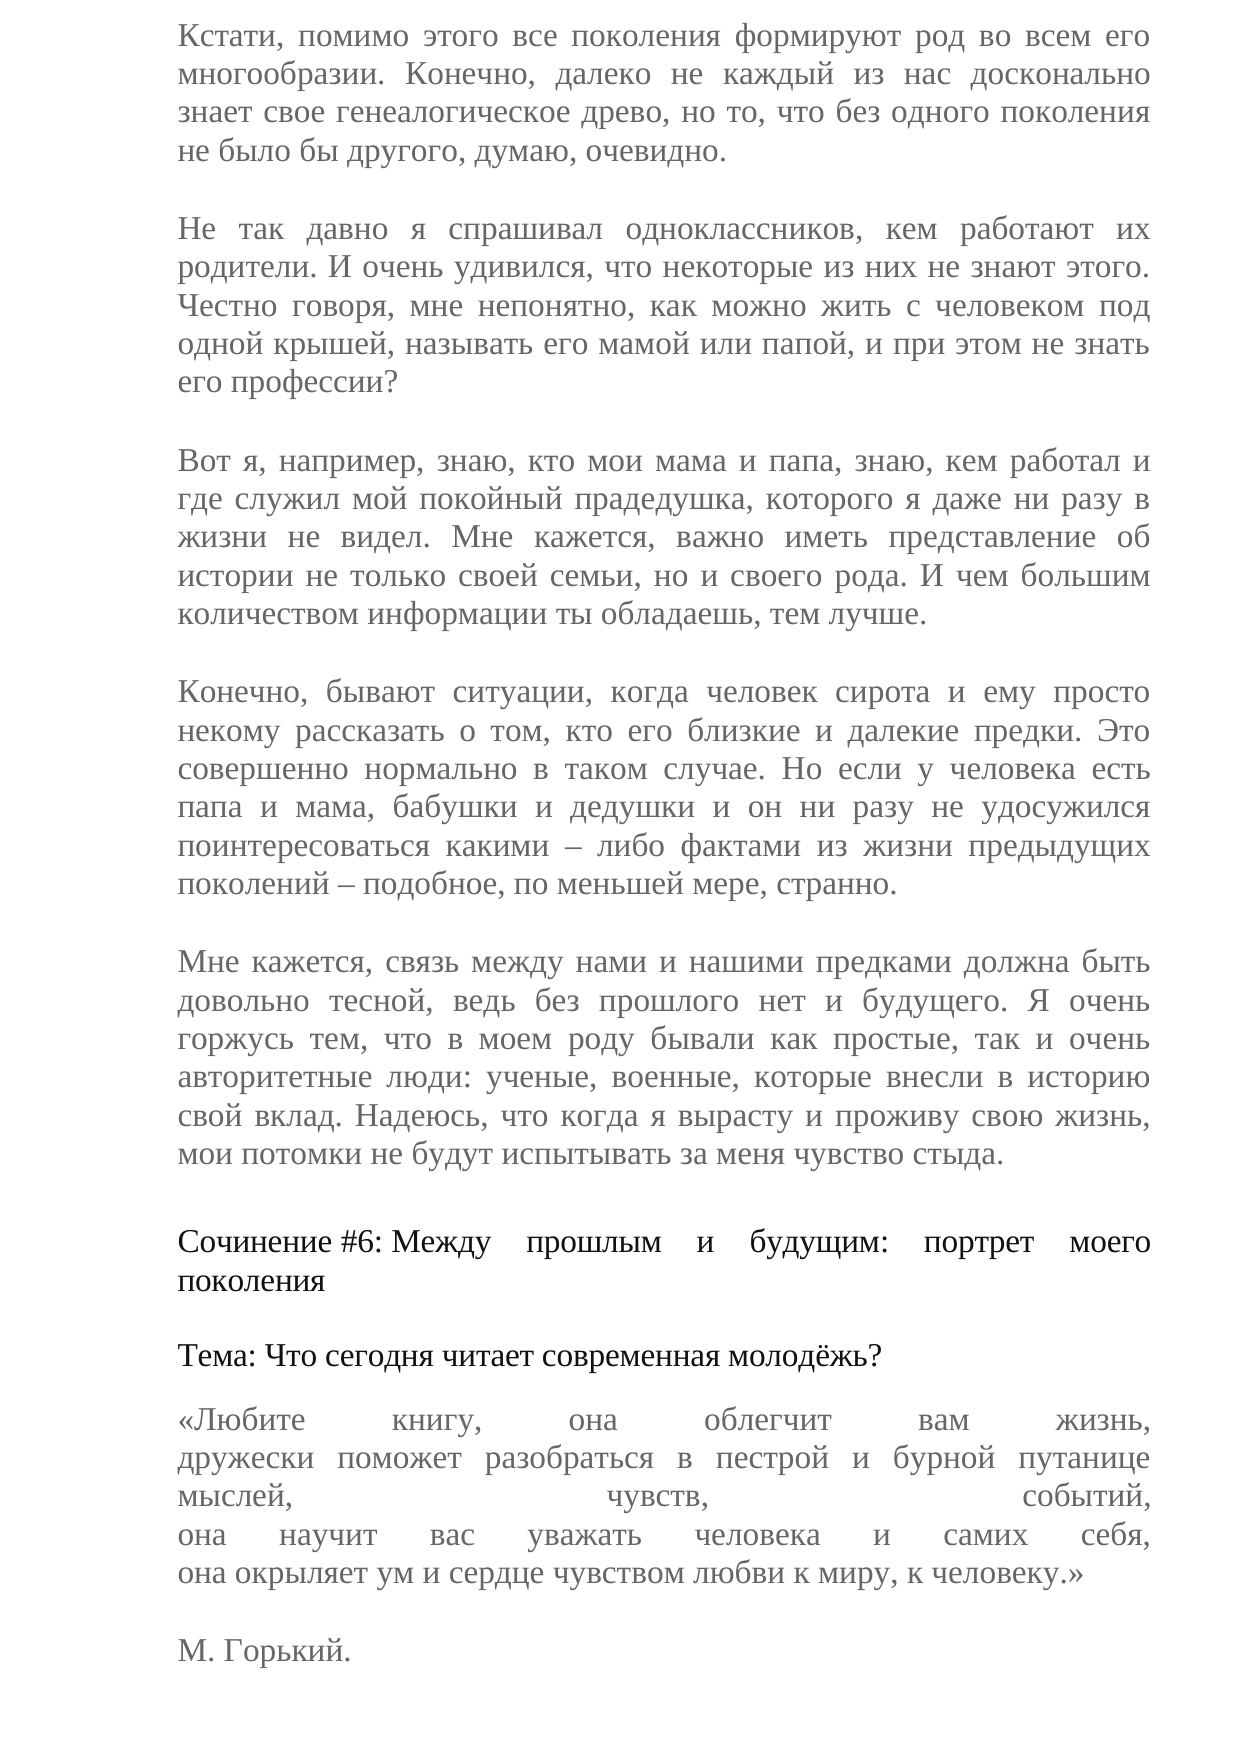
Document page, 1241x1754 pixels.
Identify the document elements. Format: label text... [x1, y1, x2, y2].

text Вот я, например, знаю, кто мои мама и папа, знаю, кем работал и где служил мой покойный прадедушка, которого я даже ни разу в жизни не видел. Мне кажется, важно иметь представление об истории не только своей семьи, но и своего рода. И чем большим количеством информации ты обладаешь, тем лучше. [177, 440, 1152, 631]
text Мне кажется, связь между нами и нашими предками должна быть довольно тесной, ведь без прошлого нет и будущего. Я очень горжусь тем, что в моем роду бывали как простые, так и очень авторитетные люди: ученые, военные, которые внесли в историю свой вклад. Надеюсь, что когда я вырасту и проживу свою жизнь, мои потомки не будут испытывать за меня чувство стыда. [177, 941, 1152, 1171]
text Кстати, помимо этого все поколения формируют род во всем его многообразии. Конечно, далеко не каждый из нас досконально знает свое генеалогическое древо, но то, что без одного поколения не было бы другого, думаю, очевидно. [177, 15, 1152, 168]
text Тема: Что сегодня читает современная молодёжь? [177, 1336, 1152, 1374]
text Не так давно я спрашивал одноклассников, кем работают их родители. И очень удивился, что некоторые из них не знают этого. Честно говоря, мне непонятно, как можно жить с человеком под одной крышей, называть его мамой или папой, и при этом не знать его профессии? [177, 208, 1152, 400]
text Сочинение #6: Между прошлым и будущим: портрет моего поколения [177, 1221, 1152, 1298]
text «Любите книгу, она облегчит вам жизнь, дружески поможет разобраться в пестрой и бурной путанице мыслей, чувств, событий, она научит вас уважать человека и самих себя, она окрыляет ум и сердце чувством любви к миру, к человеку.» [177, 1399, 1152, 1591]
text Конечно, бывают ситуации, когда человек сирота и ему просто некому рассказать о том, кто его близкие и далекие предки. Это совершенно нормально в таком случае. Но если у человека есть папа и мама, бабушки и дедушки и он ни разу не удосужился поинтересоваться какими – либо фактами из жизни предыдущих поколений – подобное, по меньшей мере, странно. [177, 671, 1152, 901]
text М. Горький. [177, 1631, 1152, 1669]
